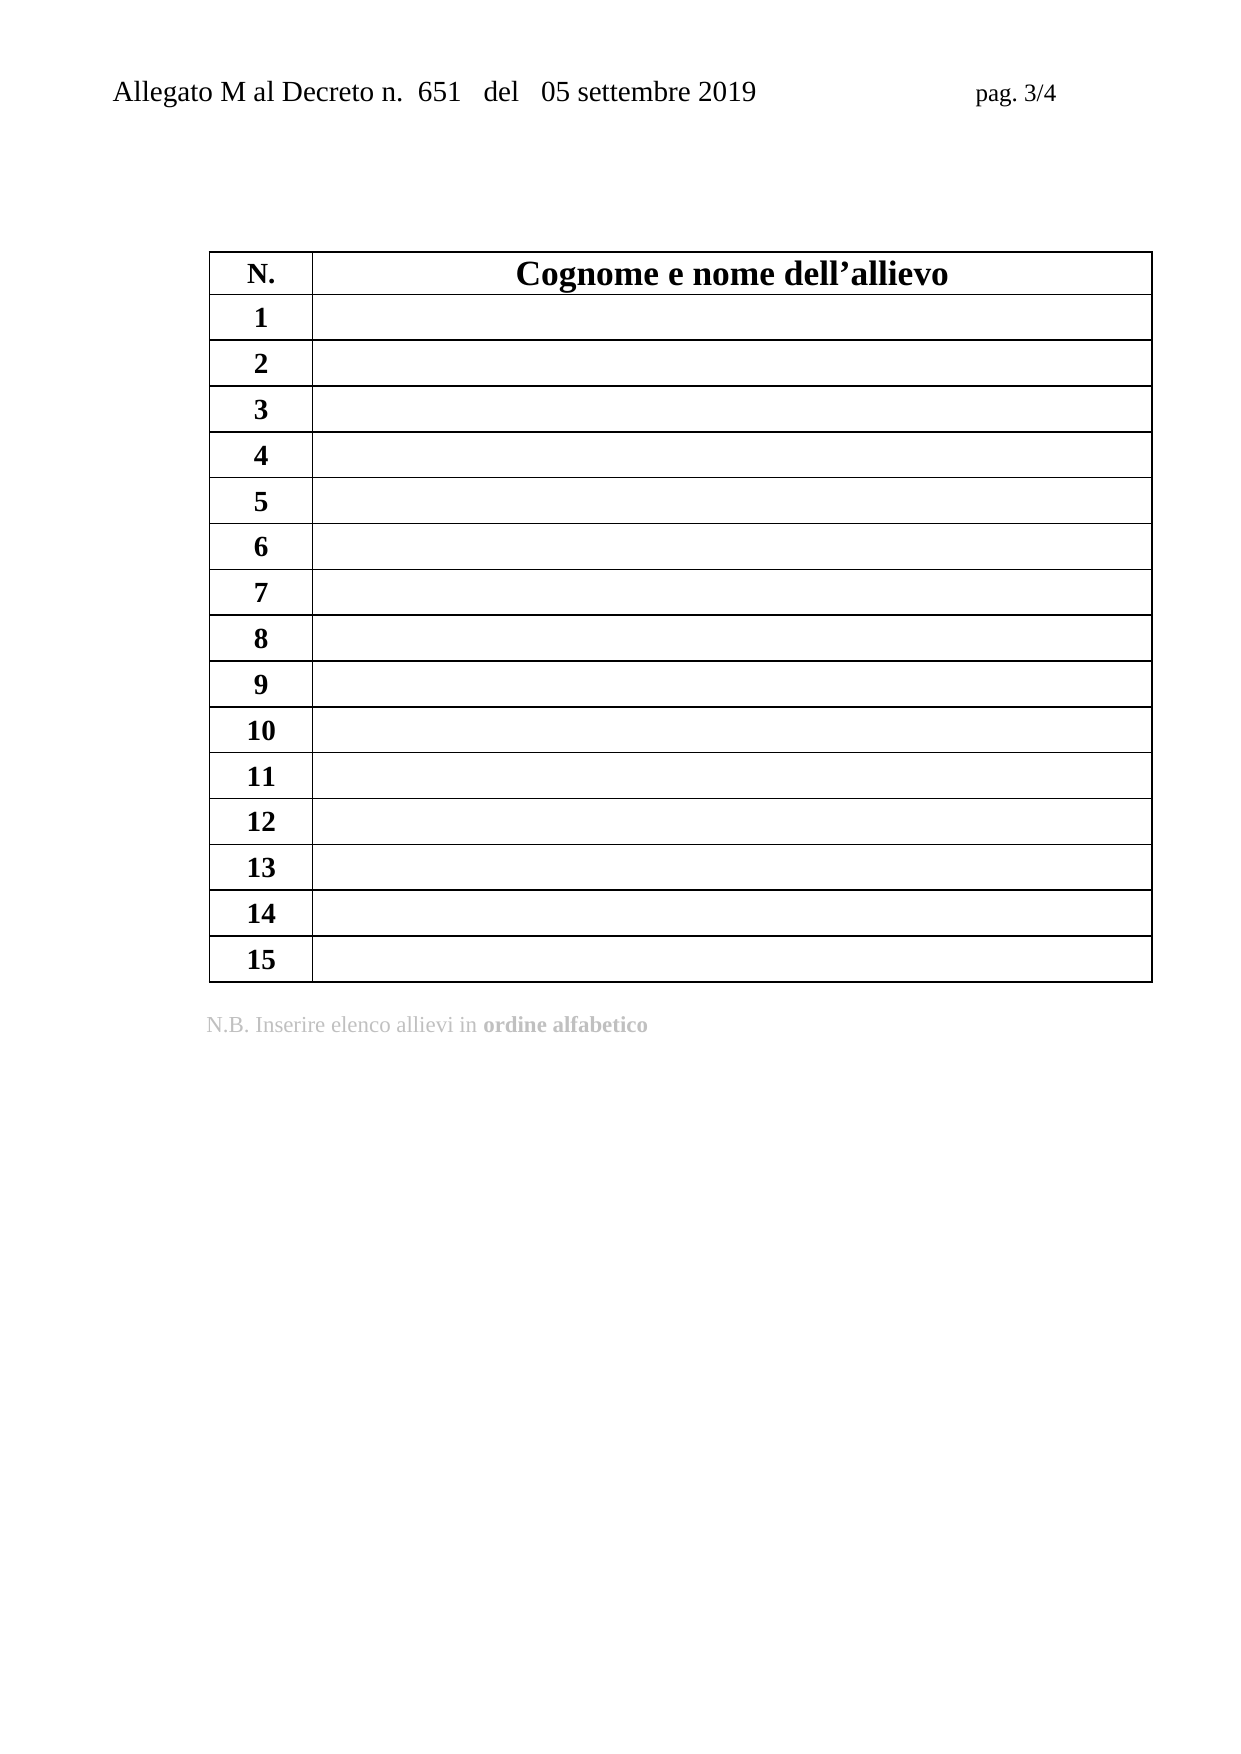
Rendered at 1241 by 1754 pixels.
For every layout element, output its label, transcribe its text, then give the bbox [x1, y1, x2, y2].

table_cell 4 [210, 433, 312, 477]
table_cell [313, 524, 1151, 568]
table_cell 1 [210, 295, 312, 339]
table_header N. [210, 253, 312, 293]
table_cell 9 [210, 662, 312, 706]
table_cell 15 [210, 937, 312, 981]
table_header Cognome e nome dell’allievo [313, 253, 1151, 293]
table_cell [313, 891, 1151, 935]
table_cell 14 [210, 891, 312, 935]
table_cell [313, 799, 1151, 843]
table_cell [313, 845, 1151, 889]
table_cell [313, 341, 1151, 385]
table_cell [313, 478, 1151, 523]
table_cell 12 [210, 799, 312, 843]
table_cell [313, 708, 1151, 752]
table_cell [313, 753, 1151, 798]
table_cell 6 [210, 524, 312, 568]
table_cell 8 [210, 616, 312, 660]
table_cell [313, 387, 1151, 431]
table_cell [313, 295, 1151, 339]
table_cell 10 [210, 708, 312, 752]
text N.B. Inserire elenco allievi in ordine alfabetico [112, 1011, 1181, 1038]
table_cell [313, 570, 1151, 614]
table_cell 5 [210, 478, 312, 523]
table_cell 13 [210, 845, 312, 889]
table_cell 2 [210, 341, 312, 385]
table_cell 11 [210, 753, 312, 798]
table_cell [313, 616, 1151, 660]
table_cell [313, 662, 1151, 706]
table_cell [313, 433, 1151, 477]
table_cell 3 [210, 387, 312, 431]
table_cell [313, 937, 1151, 981]
table_cell 7 [210, 570, 312, 614]
